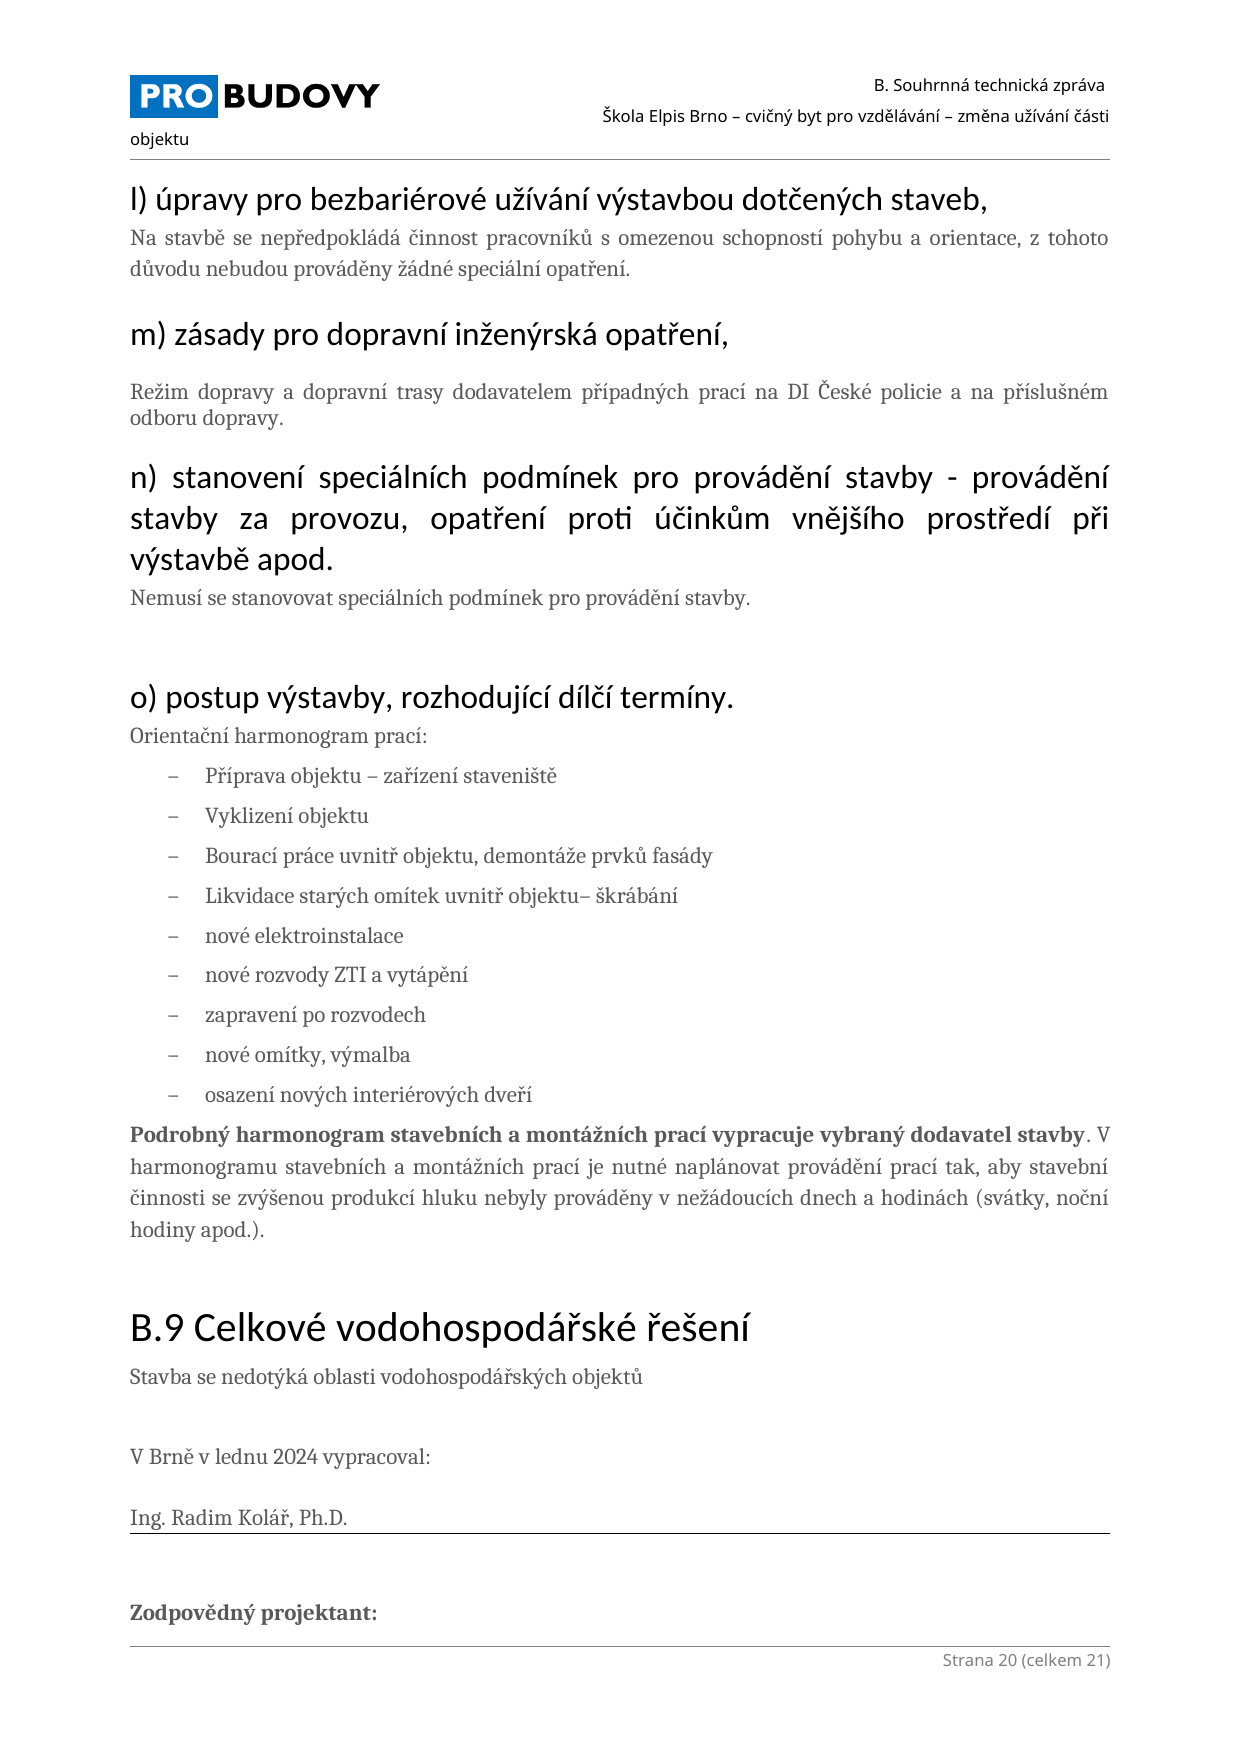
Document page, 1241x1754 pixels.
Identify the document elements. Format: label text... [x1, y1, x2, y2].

list Příprava objektu – zařízení staveniště [167, 763, 1110, 789]
text o) postup výstavby, rozhodující dílčí termíny. [130, 676, 1110, 717]
list Likvidace starých omítek uvnitř objektu– škrábání [167, 882, 1110, 909]
text Ing. Radim Kolář, Ph.D. [130, 1505, 1110, 1533]
text Nemusí se stanovovat speciálních podmínek pro provádění stavby. [130, 585, 1110, 611]
text Na stavbě se nepředpokládá činnost pracovníků s omezenou schopností pohybu a orientace, z tohoto důvodu nebudou prováděny žádné speciální opatření. [130, 225, 1110, 283]
text m) zásady pro dopravní inženýrská opatření, [130, 313, 1110, 353]
list Vyklizení objektu [167, 803, 1110, 829]
text n) stanovení speciálních podmínek pro provádění stavby - provádění stavby za provozu, opatření proti účinkům vnějšího prostředí při výstavbě apod. [130, 456, 1110, 578]
list nové elektroinstalace [167, 922, 1110, 949]
text Podrobný harmonogram stavebních a montážních prací vypracuje vybraný dodavatel stavby. V harmonogramu stavebních a montážních prací je nutné naplánovat provádění prací tak, aby stavební činnosti se zvýšenou produkcí hluku nebyly prováděny v nežádoucích dnech a hodinách (svátky, noční hodiny apod.). [130, 1122, 1110, 1243]
text l) úpravy pro bezbariérové užívání výstavbou dotčených staveb, [130, 178, 1110, 218]
text B.9 Celkové vodohospodářské řešení [130, 1301, 1110, 1351]
text V Brně v lednu 2024 vypracoval: [130, 1444, 1110, 1470]
text Zodpovědný projektant: [130, 1599, 1110, 1626]
text Stavba se nedotýká oblasti vodohospodářských objektů [130, 1364, 1110, 1390]
list Bourací práce uvnitř objektu, demontáže prvků fasády [167, 843, 1110, 869]
list nové rozvody ZTI a vytápění [167, 962, 1110, 989]
text Orientační harmonogram prací: [130, 723, 1110, 749]
text Režim dopravy a dopravní trasy dodavatelem případných prací na DI České policie a na příslušném odboru dopravy. [130, 378, 1110, 431]
list nové omítky, výmalba [167, 1042, 1110, 1068]
list zapravení po rozvodech [167, 1002, 1110, 1028]
list osazení nových interiérových dveří [167, 1082, 1110, 1108]
